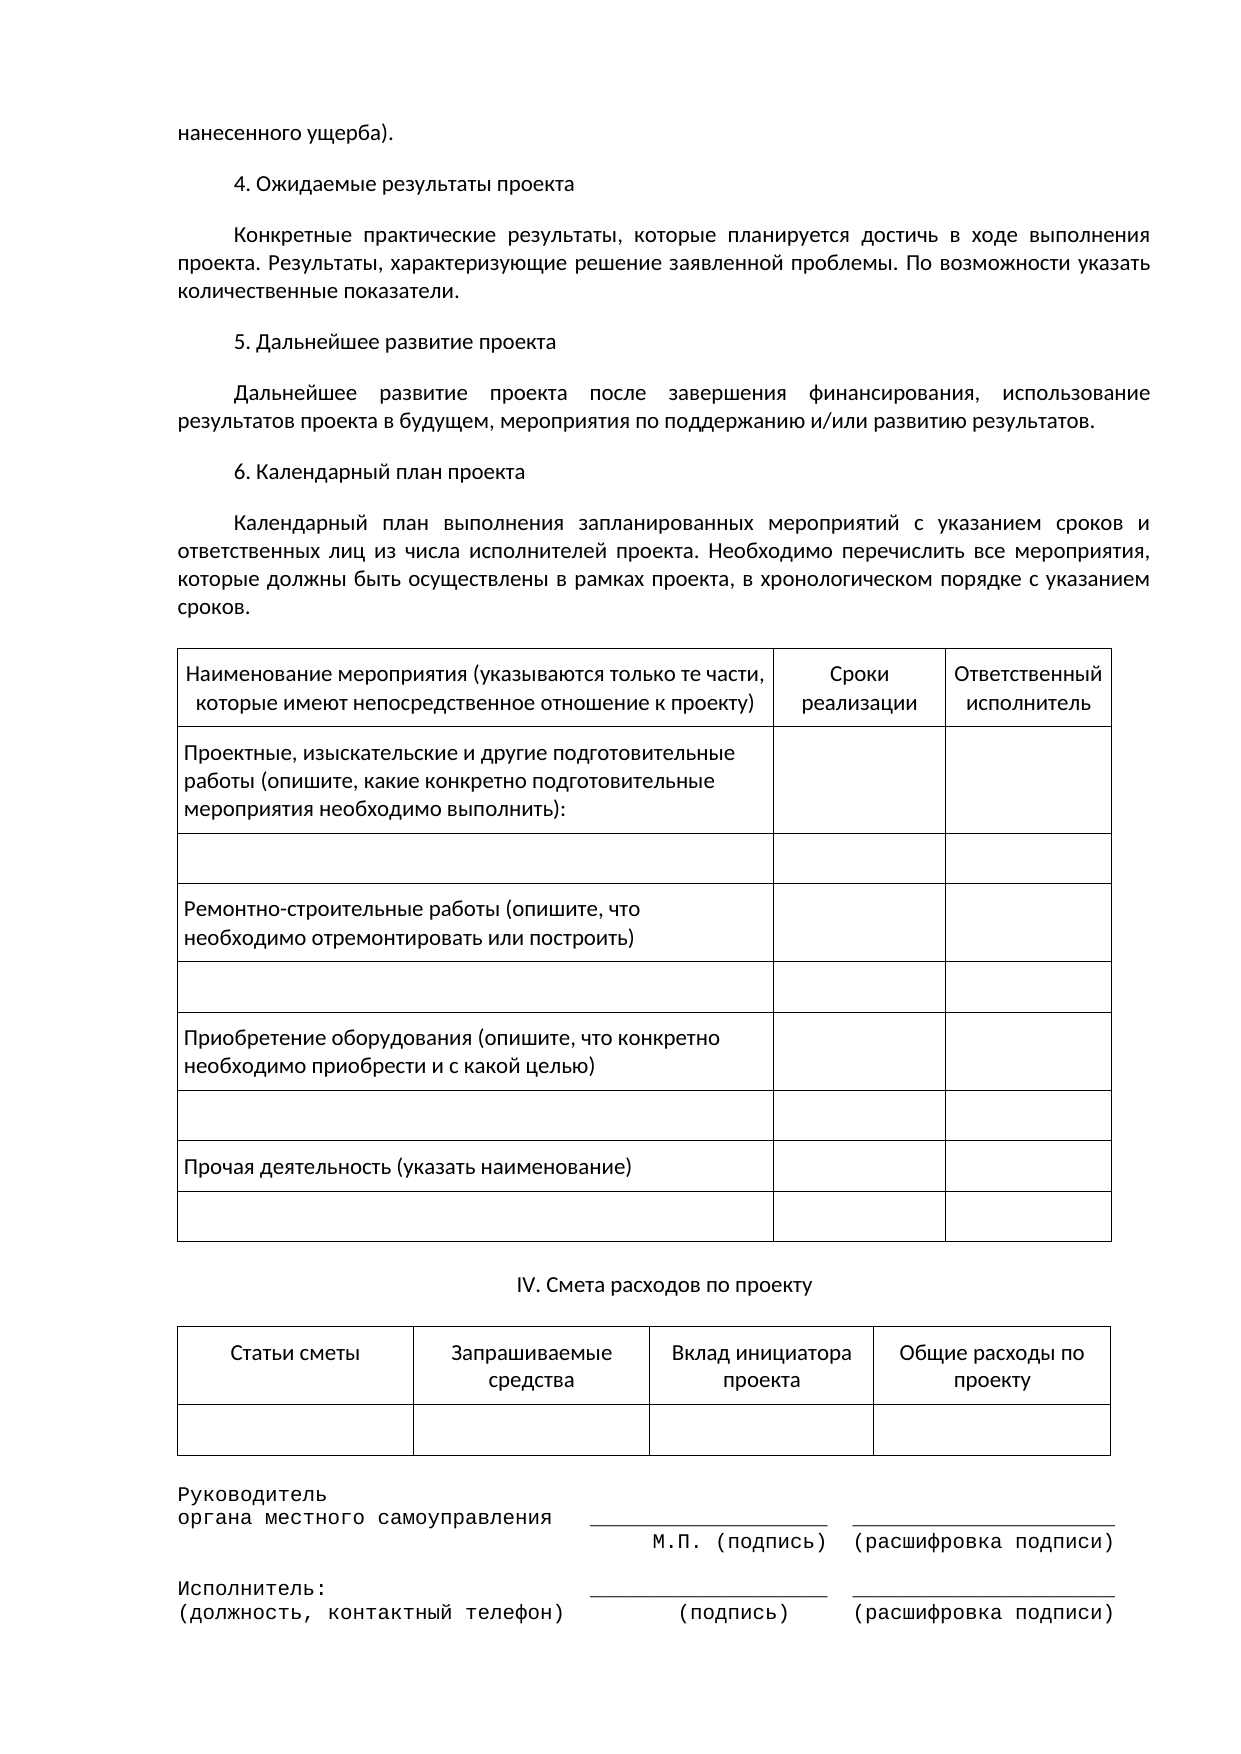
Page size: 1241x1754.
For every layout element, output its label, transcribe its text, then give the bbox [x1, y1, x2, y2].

text М.П. (подпись) (расшифровка подписи) [177, 1531, 1152, 1554]
table_header Наименование мероприятия (указываются только те части, которые имеют непосредственное отношение к проекту) [178, 649, 773, 726]
text Руководитель [177, 1484, 1152, 1507]
table_cell [178, 1405, 413, 1454]
table_cell [774, 834, 945, 883]
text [177, 118, 1152, 146]
table_header Запрашиваемые средства [414, 1327, 649, 1404]
table_cell [774, 1091, 945, 1140]
table_cell [178, 1192, 773, 1241]
text IV. Смета расходов по проекту [177, 1270, 1152, 1298]
text Исполнитель: ___________________ _____________________ [177, 1578, 1152, 1602]
table_header Сроки реализации [774, 649, 945, 726]
table_header Общие расходы по проекту [874, 1327, 1110, 1404]
text Дальнейшее развитие проекта после завершения финансирования, использование результатов проекта в будущем, мероприятия по поддержанию и/или развитию результатов. [177, 378, 1152, 434]
text органа местного самоуправления ___________________ _____________________ [177, 1507, 1152, 1531]
table_cell [946, 1013, 1111, 1090]
table_cell [774, 727, 945, 833]
text (должность, контактный телефон) (подпись) (расшифровка подписи) [177, 1602, 1152, 1626]
table_cell [946, 1192, 1111, 1241]
table_cell Проектные, изыскательские и другие подготовительные работы (опишите, какие конкретно подготовительные мероприятия необходимо выполнить): [178, 727, 773, 833]
table_header Вклад инициатора проекта [650, 1327, 873, 1404]
table_cell [946, 834, 1111, 883]
table_cell [774, 1192, 945, 1241]
table_cell [178, 962, 773, 1012]
text 6. Календарный план проекта [177, 457, 1152, 485]
table_cell [946, 727, 1111, 833]
table_cell [178, 1091, 773, 1140]
table_cell Ремонтно-строительные работы (опишите, что необходимо отремонтировать или построить) [178, 884, 773, 961]
table_cell [774, 884, 945, 961]
table_cell [946, 884, 1111, 961]
text Конкретные практические результаты, которые планируется достичь в ходе выполнения проекта. Результаты, характеризующие решение заявленной проблемы. По возможности указать количественные показатели. [177, 220, 1152, 304]
table_cell [774, 1013, 945, 1090]
table_cell [946, 1091, 1111, 1140]
text Календарный план выполнения запланированных мероприятий с указанием сроков и ответственных лиц из числа исполнителей проекта. Необходимо перечислить все мероприятия, которые должны быть осуществлены в рамках проекта, в хронологическом порядке с указанием сроков. [177, 508, 1152, 620]
table_cell Приобретение оборудования (опишите, что конкретно необходимо приобрести и с какой целью) [178, 1013, 773, 1090]
table_cell [774, 962, 945, 1012]
table_cell [414, 1405, 649, 1454]
text 5. Дальнейшее развитие проекта [177, 327, 1152, 355]
table_cell Прочая деятельность (указать наименование) [178, 1141, 773, 1191]
table_header Ответственный исполнитель [946, 649, 1111, 726]
table_cell [774, 1141, 945, 1191]
table_cell [946, 962, 1111, 1012]
table_cell [650, 1405, 873, 1454]
table_cell [946, 1141, 1111, 1191]
text 4. Ожидаемые результаты проекта [177, 169, 1152, 197]
table_cell [178, 834, 773, 883]
table_cell [874, 1405, 1110, 1454]
table_header Статьи сметы [178, 1327, 413, 1404]
